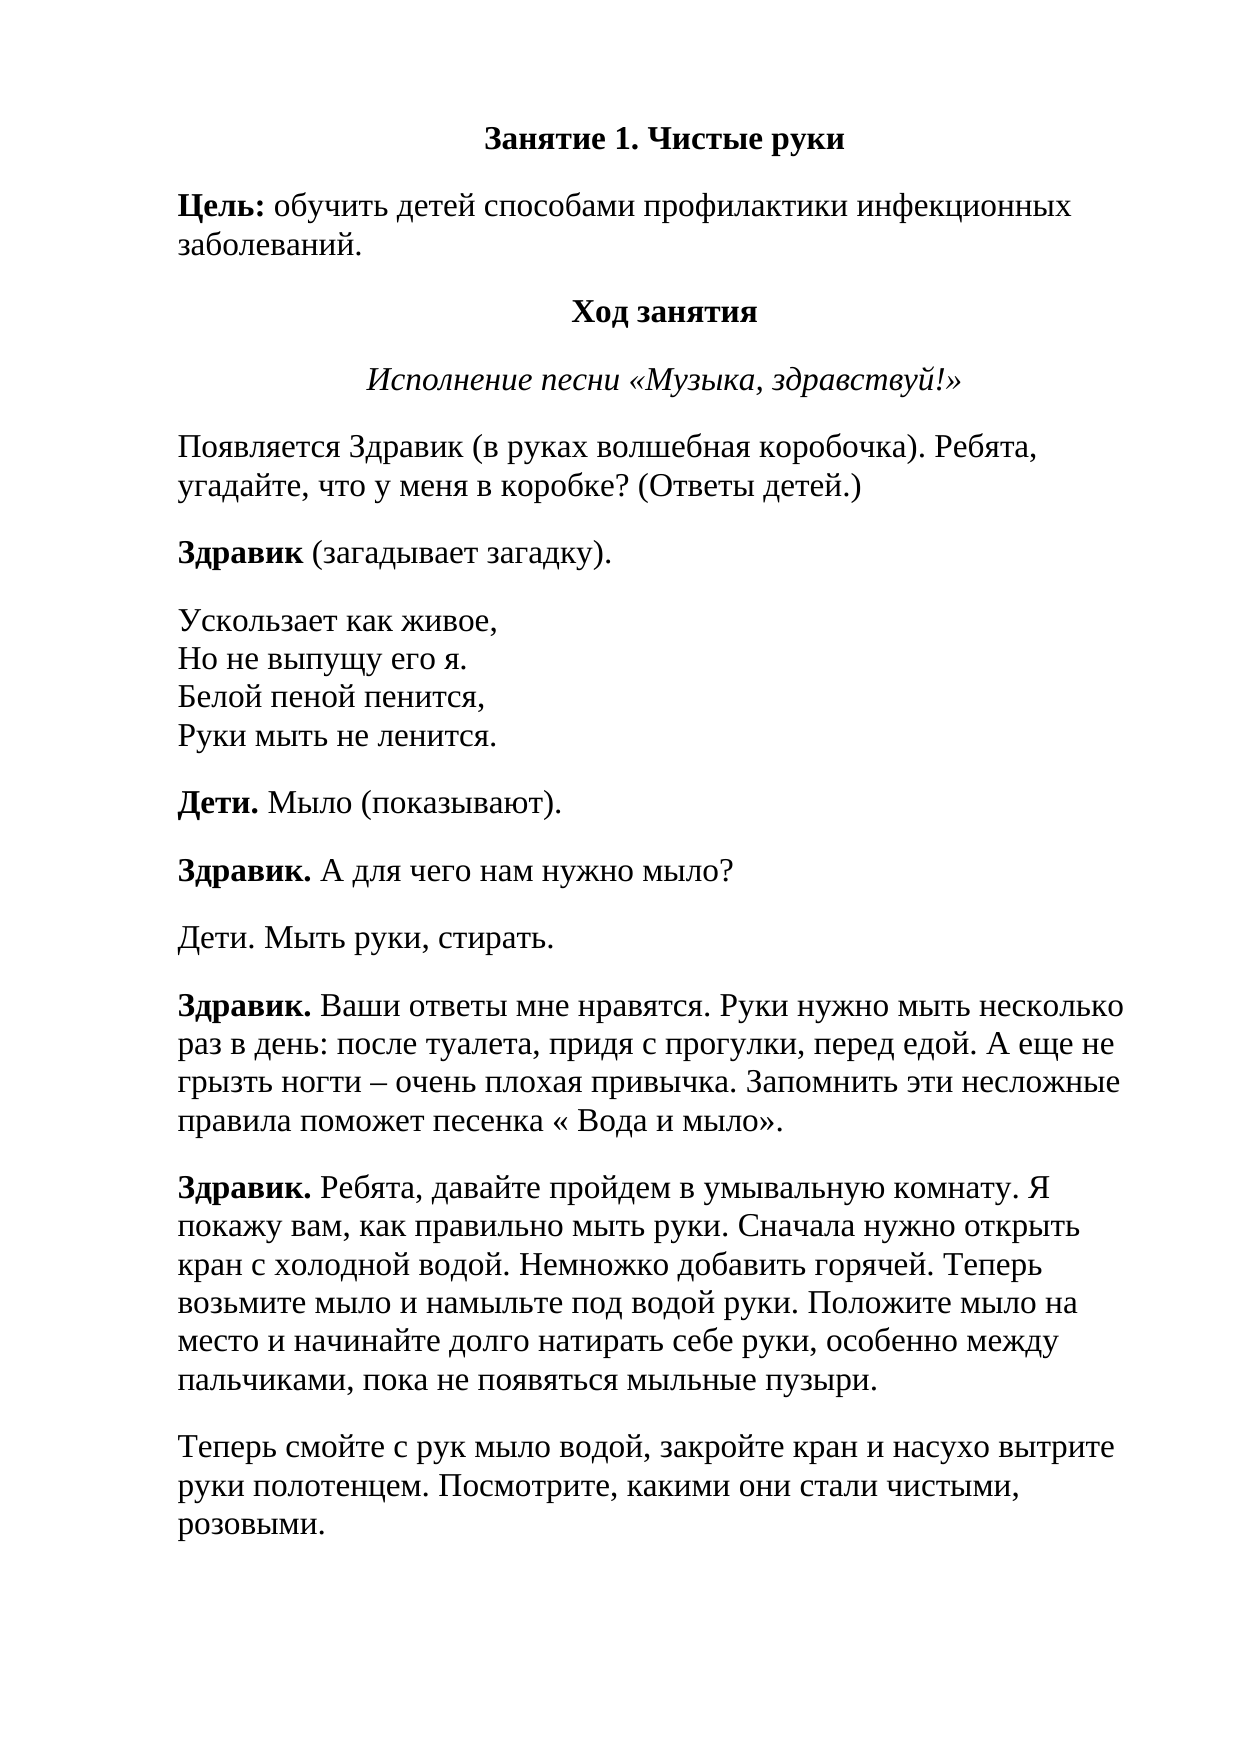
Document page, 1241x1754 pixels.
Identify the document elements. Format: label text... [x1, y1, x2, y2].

text Здравик (загадывает загадку). [177, 532, 1152, 571]
text Дети. Мыть руки, стирать. [177, 917, 1152, 956]
text Здравик. Ребята, давайте пройдем в умывальную комнату. Я покажу вам, как правильно мыть руки. Сначала нужно открыть кран с холодной водой. Немножко добавить горячей. Теперь возьмите мыло и намыльте под водой руки. Положите мыло на место и начинайте долго натирать себе руки, особенно между пальчиками, пока не появяться мыльные пузыри. [177, 1167, 1152, 1397]
text Здравик. Ваши ответы мне нравятся. Руки нужно мыть несколько раз в день: после туалета, придя с прогулки, перед едой. А еще не грызть ногти – очень плохая привычка. Запомнить эти несложные правила поможет песенка « Вода и мыло». [177, 985, 1152, 1138]
text Появляется Здравик (в руках волшебная коробочка). Ребята, угадайте, что у меня в коробке? (Ответы детей.) [177, 426, 1152, 503]
text Ускользает как живое, Но не выпущу его я. Белой пеной пенится, Руки мыть не ленится. [177, 600, 1152, 753]
text Исполнение песни «Музыка, здравствуй!» [177, 359, 1152, 397]
text Цель: обучить детей способами профилактики инфекционных заболеваний. [177, 186, 1152, 262]
text Теперь смойте с рук мыло водой, закройте кран и насухо вытрите руки полотенцем. Посмотрите, какими они стали чистыми, розовыми. [177, 1426, 1152, 1541]
text Здравик. А для чего нам нужно мыло? [177, 850, 1152, 888]
text Занятие 1. Чистые руки [177, 118, 1152, 156]
text Ход занятия [177, 291, 1152, 330]
text Дети. Мыло (показывают). [177, 782, 1152, 821]
